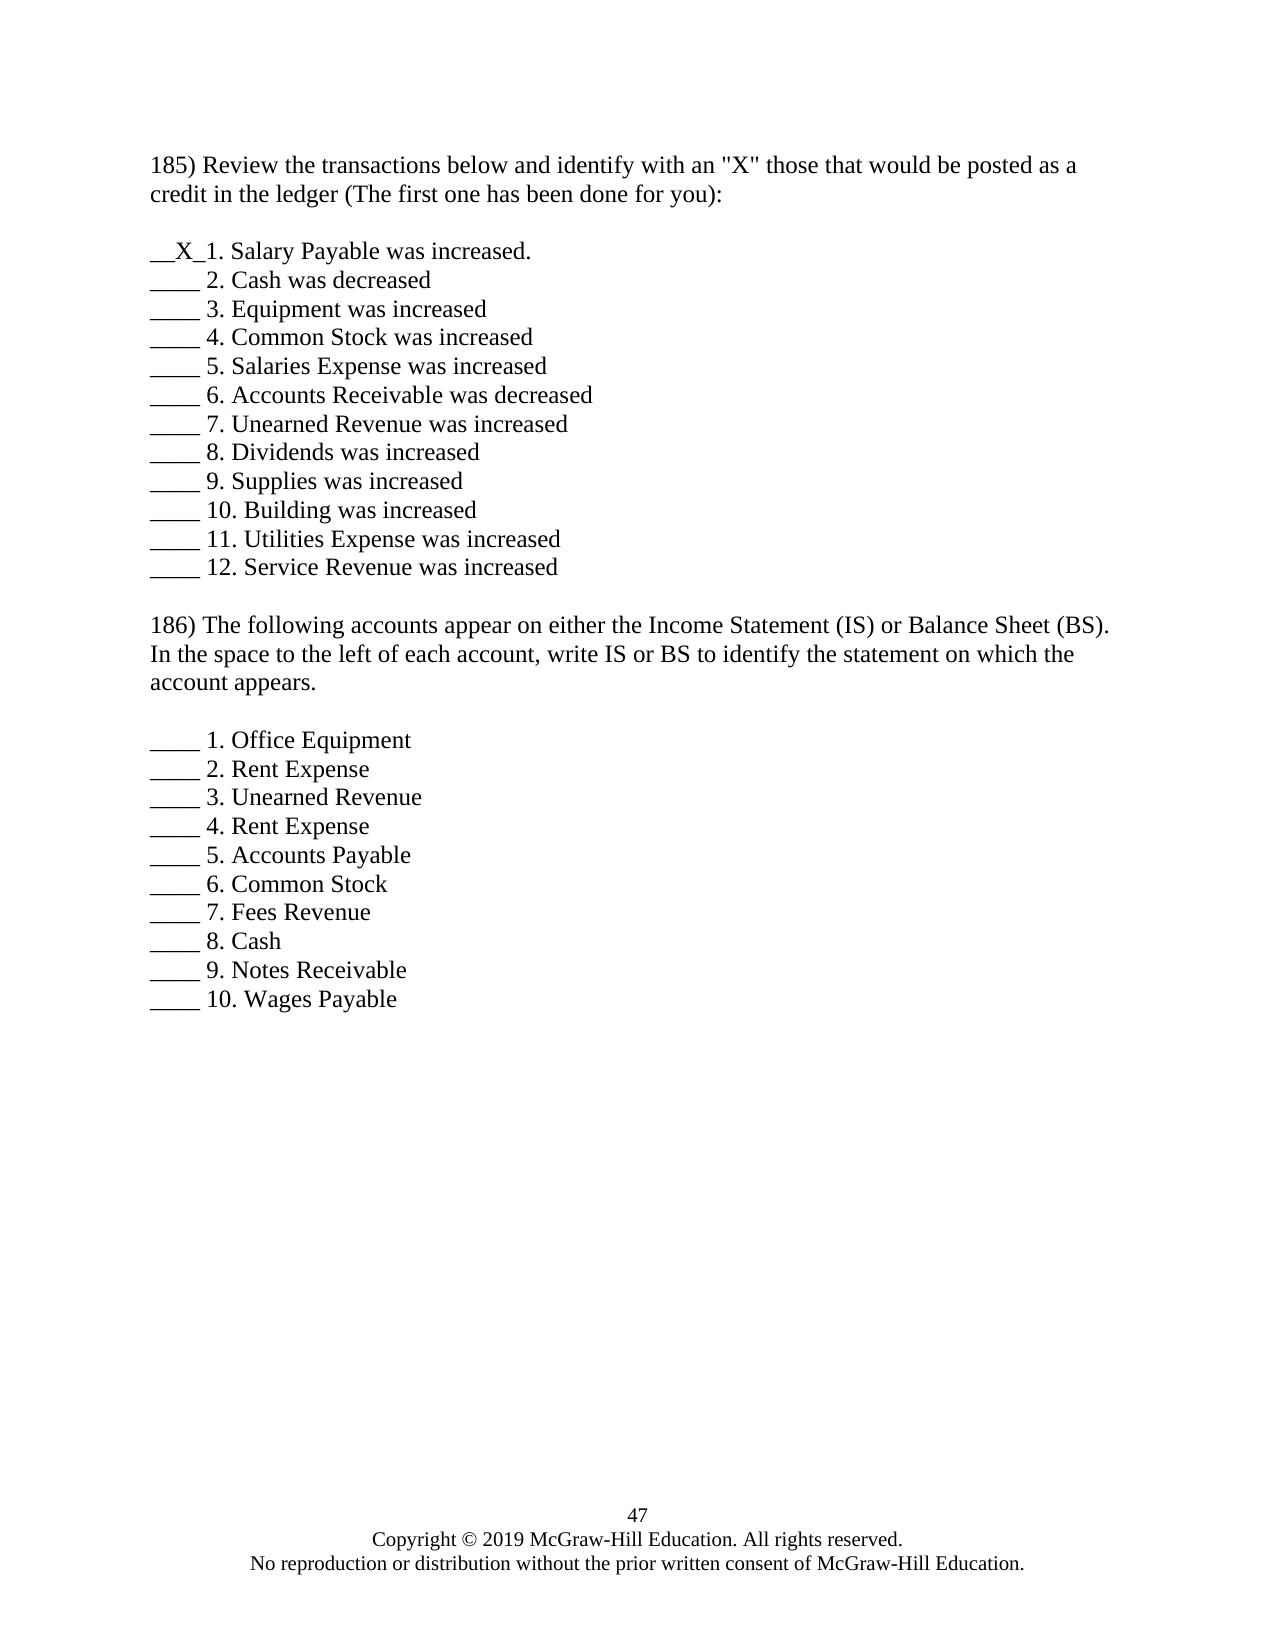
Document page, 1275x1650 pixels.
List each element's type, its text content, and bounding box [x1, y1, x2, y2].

text ____ 10. Building was increased [150, 495, 1125, 524]
text ____ 9. Notes Receivable [150, 955, 1125, 984]
text ____ 2. Rent Expense [150, 754, 1125, 782]
text ____ 8. Cash [150, 926, 1125, 955]
text ____ 12. Service Revenue was increased [150, 552, 1125, 581]
text ____ 3. Equipment was increased [150, 294, 1125, 322]
text ____ 8. Dividends was increased [150, 437, 1125, 466]
text 186) The following accounts appear on either the Income Statement (IS) or Balance Sheet (BS). In the space to the left of each account, write IS or BS to identify the statement on which the account appears. [150, 610, 1125, 696]
text ____ 11. Utilities Expense was increased [150, 524, 1125, 552]
text ____ 4. Rent Expense [150, 811, 1125, 840]
text ____ 1. Office Equipment [150, 725, 1125, 754]
text ____ 7. Unearned Revenue was increased [150, 409, 1125, 437]
text ____ 7. Fees Revenue [150, 897, 1125, 926]
text ____ 6. Accounts Receivable was decreased [150, 380, 1125, 409]
text ____ 4. Common Stock was increased [150, 322, 1125, 351]
text ____ 9. Supplies was increased [150, 466, 1125, 495]
text ____ 3. Unearned Revenue [150, 782, 1125, 811]
text ____ 5. Salaries Expense was increased [150, 351, 1125, 380]
text ____ 5. Accounts Payable [150, 840, 1125, 869]
text 185) Review the transactions below and identify with an "X" those that would be posted as a credit in the ledger (The first one has been done for you): [150, 150, 1125, 207]
text __X_1. Salary Payable was increased. [150, 236, 1125, 265]
text ____ 10. Wages Payable [150, 984, 1125, 1012]
text ____ 2. Cash was decreased [150, 265, 1125, 294]
text ____ 6. Common Stock [150, 869, 1125, 897]
